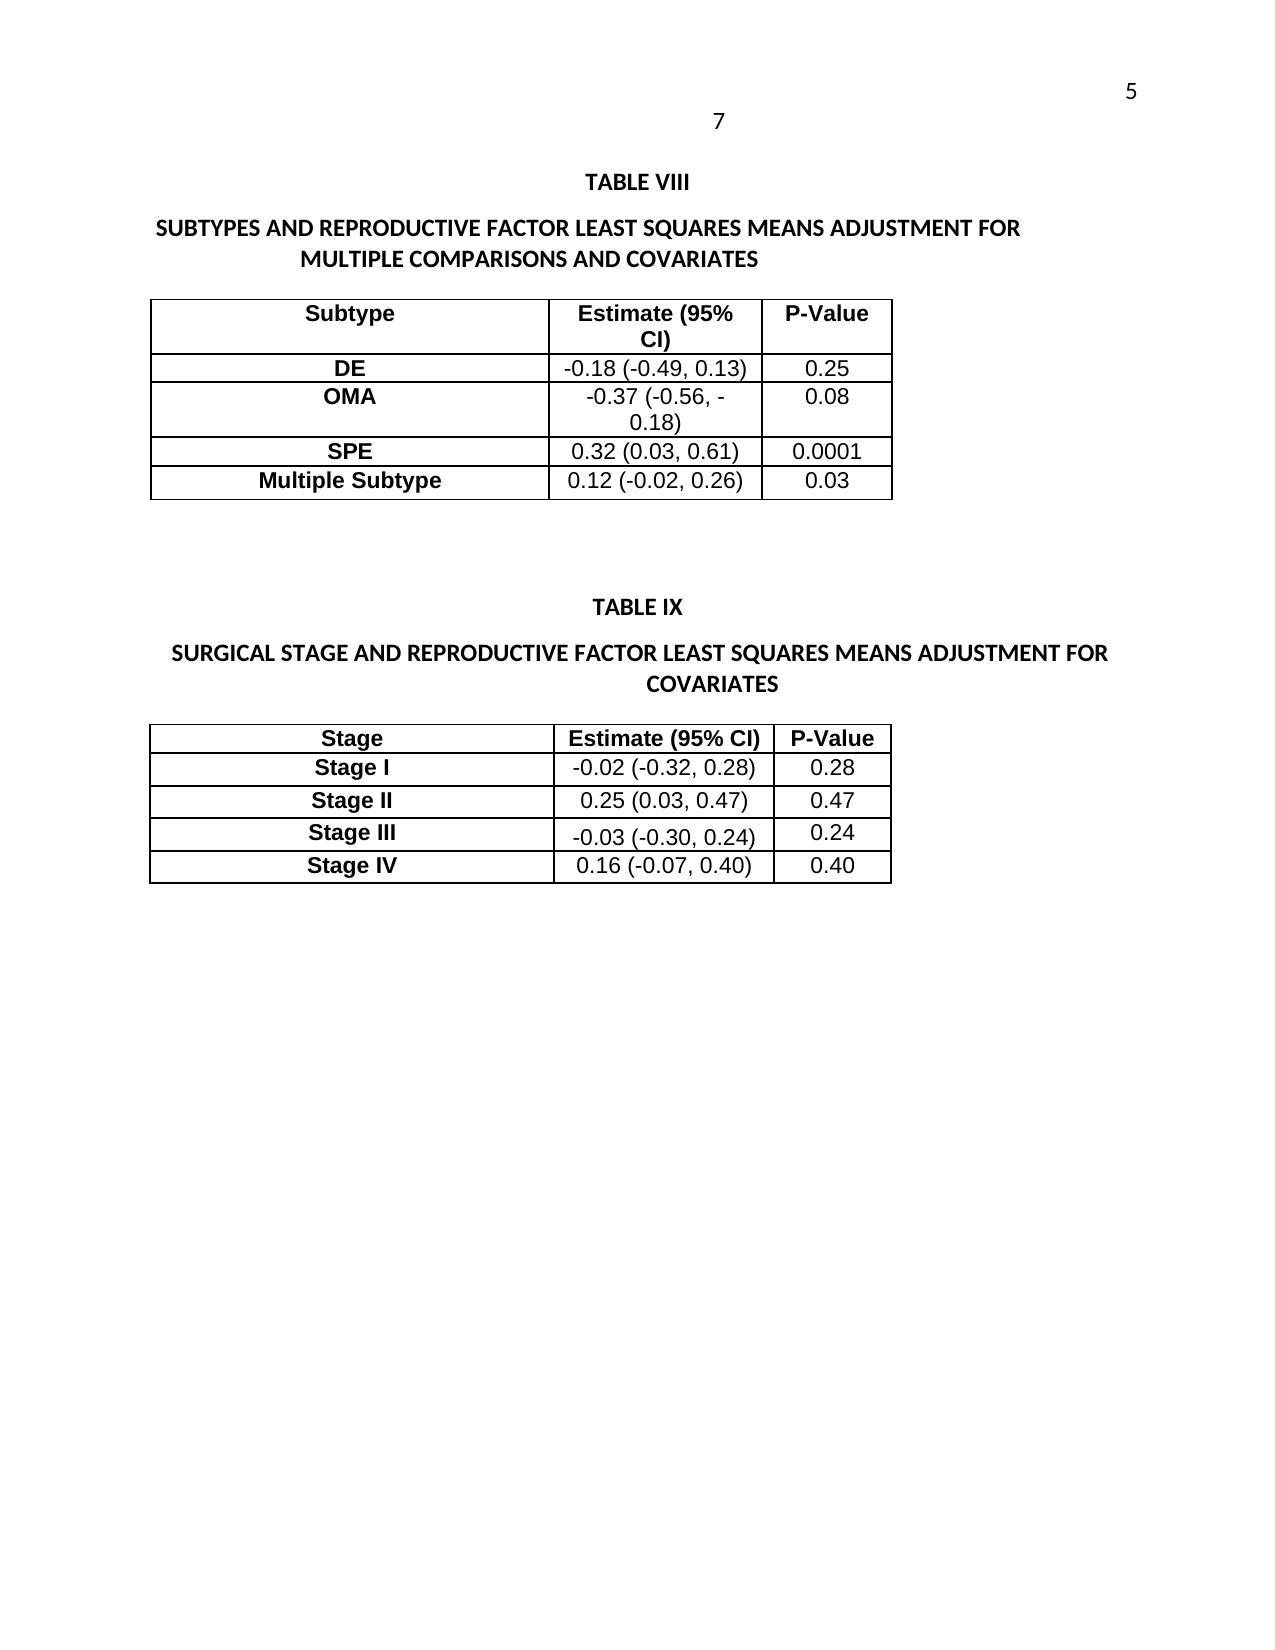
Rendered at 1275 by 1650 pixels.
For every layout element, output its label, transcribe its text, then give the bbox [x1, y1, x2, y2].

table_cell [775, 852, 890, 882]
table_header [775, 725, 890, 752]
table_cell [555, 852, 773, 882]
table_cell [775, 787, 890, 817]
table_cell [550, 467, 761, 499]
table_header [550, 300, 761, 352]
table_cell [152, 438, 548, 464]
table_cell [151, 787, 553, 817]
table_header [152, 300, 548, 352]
text TABLE IX [150, 592, 1125, 622]
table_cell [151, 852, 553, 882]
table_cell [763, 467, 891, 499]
subtitle SURGICAL STAGE AND REPRODUCTIVE FACTOR LEAST SQUARES MEANS ADJUSTMENT FOR COVARIATES [150, 638, 1125, 699]
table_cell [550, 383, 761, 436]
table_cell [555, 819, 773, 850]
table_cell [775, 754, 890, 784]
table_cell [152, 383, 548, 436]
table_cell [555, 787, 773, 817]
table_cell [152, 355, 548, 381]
text TABLE VIII [150, 167, 1125, 197]
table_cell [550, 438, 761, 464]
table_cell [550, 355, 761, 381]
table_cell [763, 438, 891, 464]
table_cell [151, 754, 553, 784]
subtitle SUBTYPES AND REPRODUCTIVE FACTOR LEAST SQUARES MEANS ADJUSTMENT FOR MULTIPLE COMPARISONS AND COVARIATES [150, 213, 1125, 274]
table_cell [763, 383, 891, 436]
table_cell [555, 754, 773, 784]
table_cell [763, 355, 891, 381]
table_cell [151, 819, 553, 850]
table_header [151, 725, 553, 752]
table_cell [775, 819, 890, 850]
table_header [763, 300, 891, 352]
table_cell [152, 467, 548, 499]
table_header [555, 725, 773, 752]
